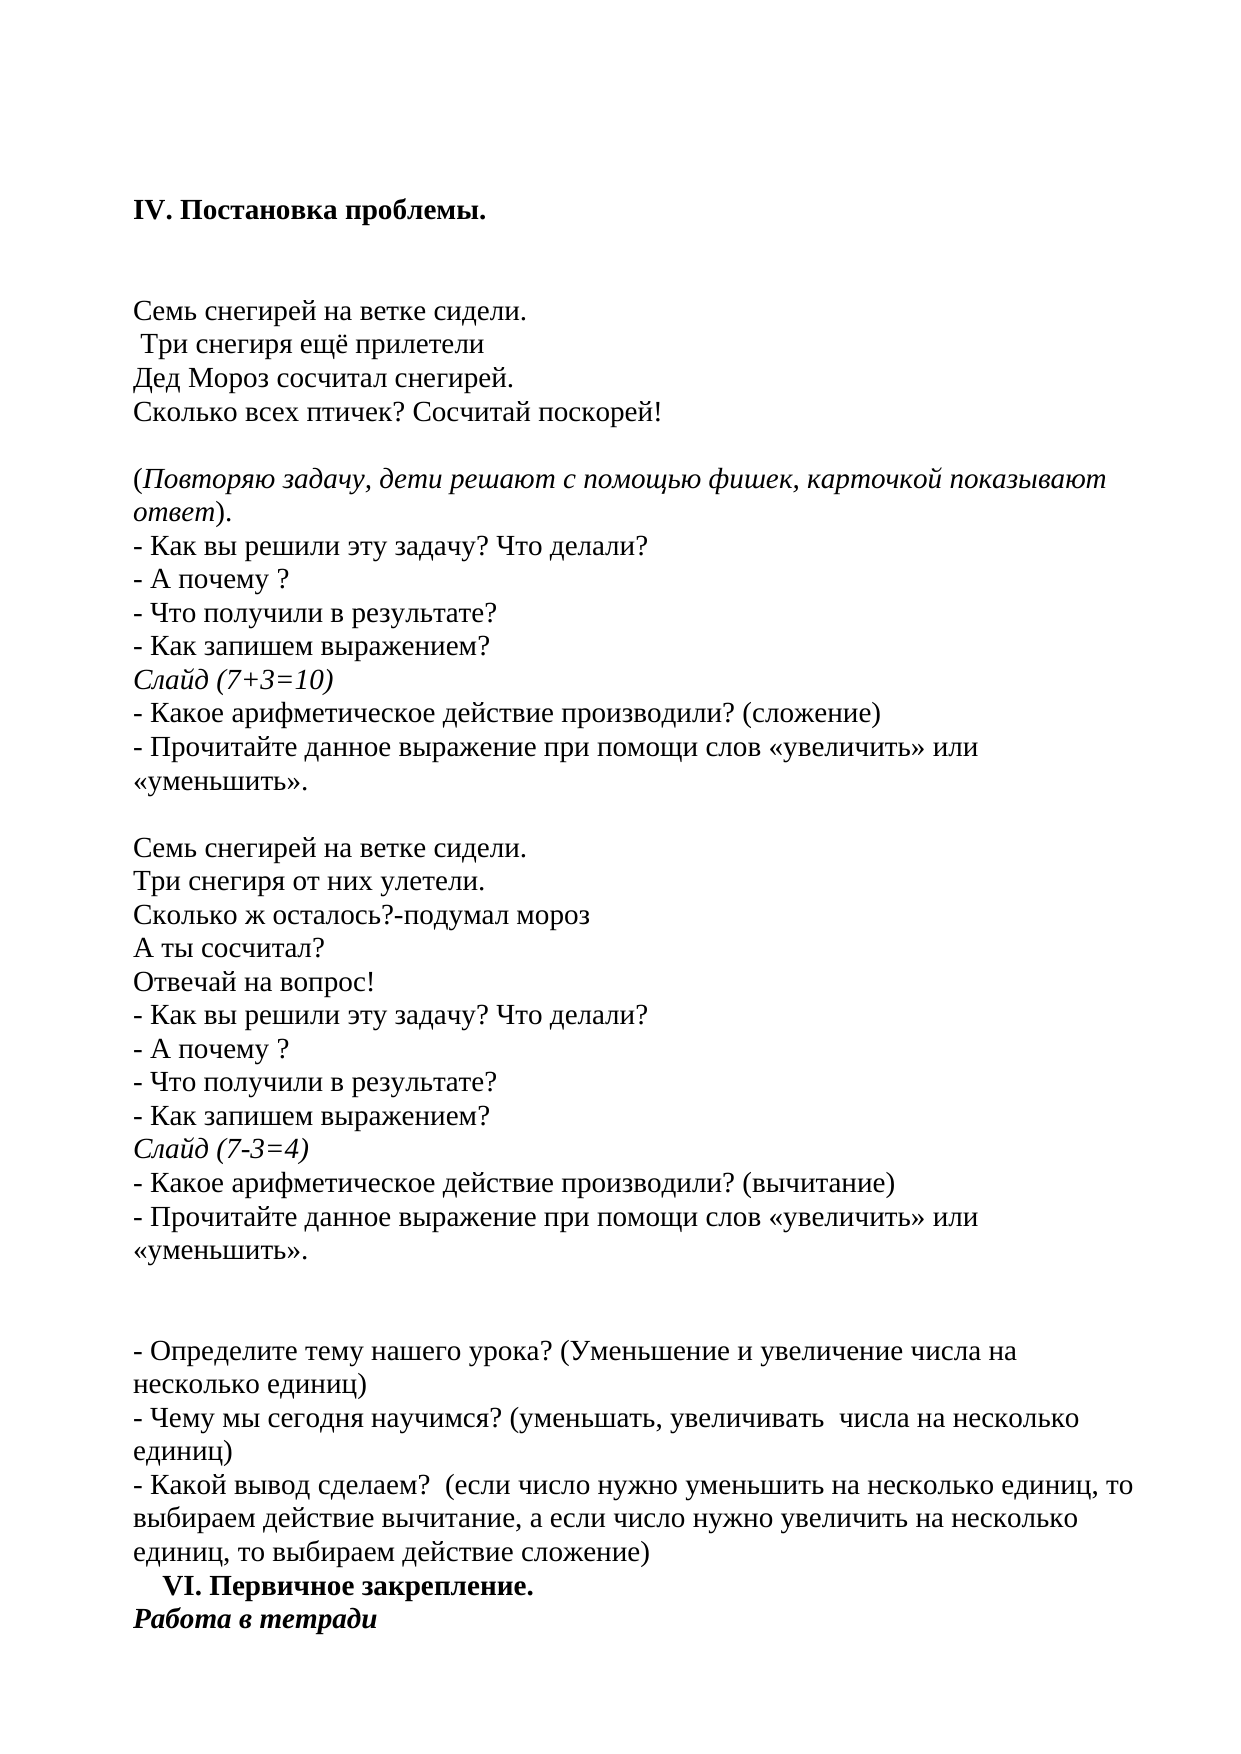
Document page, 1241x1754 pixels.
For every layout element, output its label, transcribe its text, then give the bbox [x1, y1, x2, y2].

text Отвечай на вопрос! [133, 964, 1152, 997]
text - Как вы решили эту задачу? Что делали? [133, 528, 1152, 561]
text А ты сосчитал? [133, 930, 1152, 964]
text Семь снегирей на ветке сидели. [133, 293, 1152, 327]
text VI. Первичное закрепление. [133, 1568, 1152, 1601]
text Слайд (7-3=4) [133, 1132, 1152, 1165]
text Сколько ж осталось?-подумал мороз [133, 897, 1152, 930]
text Слайд (7+3=10) [133, 662, 1152, 696]
text - Как запишем выражением? [133, 628, 1152, 662]
text - Прочитайте данное выражение при помощи слов «увеличить» или «уменьшить». [133, 1199, 1152, 1266]
text (Повторяю задачу, дети решают с помощью фишек, карточкой показывают ответ). [133, 461, 1152, 528]
text - Чему мы сегодня научимся? (уменьшать, увеличивать числа на несколько единиц) [133, 1400, 1152, 1467]
text Три снегиря от них улетели. [133, 863, 1152, 897]
text Сколько всех птичек? Сосчитай поскорей! [133, 394, 1152, 427]
text - Какое арифметическое действие производили? (сложение) [133, 696, 1152, 729]
text - Что получили в результате? [133, 1064, 1152, 1098]
text - Прочитайте данное выражение при помощи слов «увеличить» или «уменьшить». [133, 729, 1152, 796]
text - А почему ? [133, 561, 1152, 595]
text Семь снегирей на ветке сидели. [133, 830, 1152, 863]
text Работа в тетради [133, 1601, 1152, 1635]
text - А почему ? [133, 1031, 1152, 1064]
text - Что получили в результате? [133, 595, 1152, 628]
text IV. Постановка проблемы. [133, 192, 1152, 226]
text - Определите тему нашего урока? (Уменьшение и увеличение числа на несколько единиц) [133, 1333, 1152, 1400]
text Дед Мороз сосчитал снегирей. [133, 360, 1152, 394]
text Три снегиря ещё прилетели [133, 327, 1152, 360]
text - Как вы решили эту задачу? Что делали? [133, 997, 1152, 1031]
text - Как запишем выражением? [133, 1098, 1152, 1132]
text - Какой вывод сделаем? (если число нужно уменьшить на несколько единиц, то выбираем действие вычитание, а если число нужно увеличить на несколько единиц, то выбираем действие сложение) [133, 1467, 1152, 1568]
text - Какое арифметическое действие производили? (вычитание) [133, 1165, 1152, 1199]
